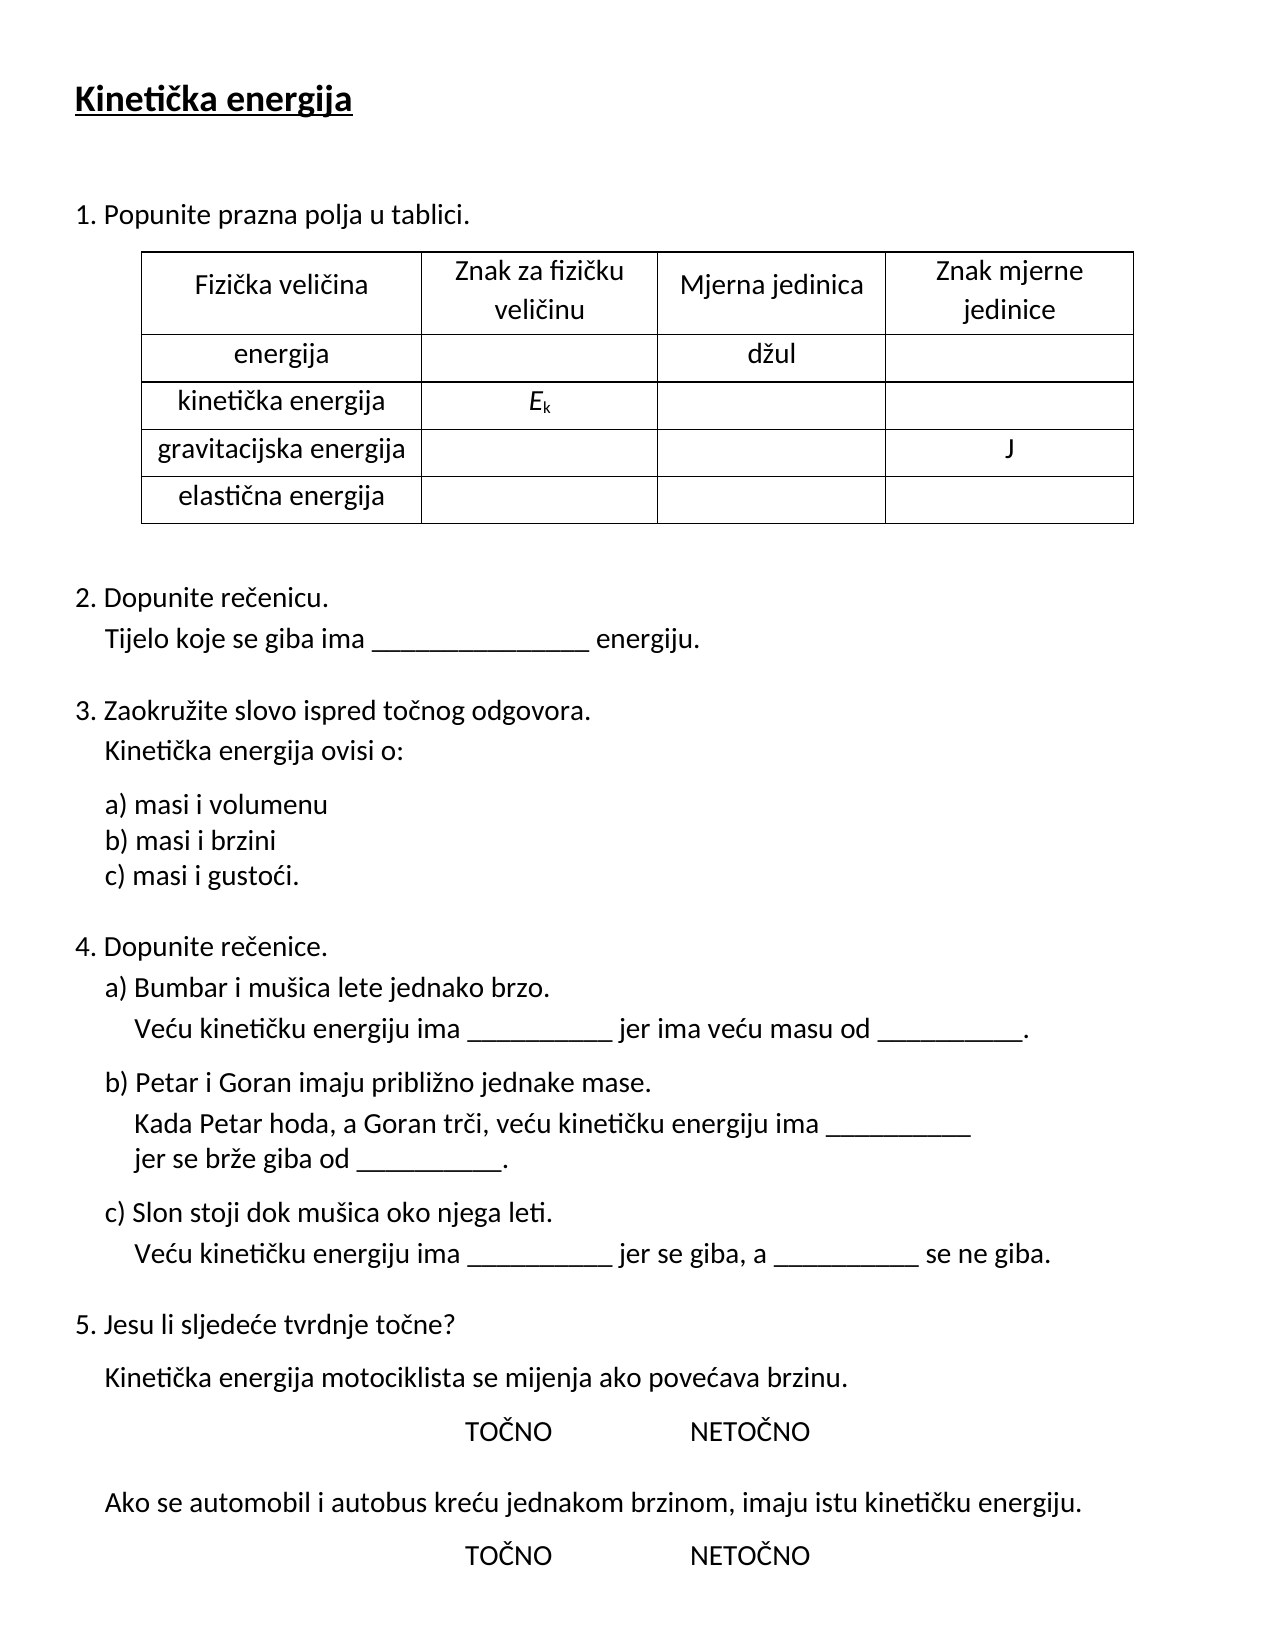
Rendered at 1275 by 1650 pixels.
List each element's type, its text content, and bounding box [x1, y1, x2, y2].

table_header Znak mjerne jedinice [886, 253, 1133, 334]
text Veću kinetičku energiju ima __________ jer se giba, a __________ se ne giba. [134, 1235, 1200, 1270]
text Veću kinetičku energiju ima __________ jer ima veću masu od __________. [134, 1010, 1200, 1046]
text Kinetička energija motociklista se mijenja ako povećava brzinu. [75, 1359, 1200, 1395]
text Tijelo koje se giba ima _______________ energiju. [75, 620, 1200, 656]
table_cell [886, 383, 1133, 429]
table_header Znak za fizičku veličinu [422, 253, 657, 334]
text c) Slon stoji dok mušica oko njega leti. [104, 1194, 1200, 1229]
table_cell gravitacijska energija [142, 430, 421, 476]
text Kada Petar hoda, a Goran trči, veću kinetičku energiju ima __________ [134, 1105, 1200, 1140]
text 3. Zaokružite slovo ispred točnog odgovora. [75, 692, 1200, 727]
table_cell [422, 477, 657, 523]
text 5. Jesu li sljedeće tvrdnje točne? [75, 1306, 1200, 1342]
text TOČNO NETOČNO [75, 1537, 1200, 1573]
text a) masi i volumenu [75, 786, 1200, 822]
table_header Fizička veličina [142, 253, 421, 334]
text 1. Popunite prazna polja u tablici. [75, 196, 1200, 232]
text b) masi i brzini [75, 822, 1200, 857]
table_cell Ek [422, 383, 657, 429]
table_cell J [886, 430, 1133, 476]
table_cell [658, 430, 885, 476]
text 2. Dopunite rečenicu. [75, 579, 1200, 615]
table_cell elastična energija [142, 477, 421, 523]
table_cell kinetička energija [142, 383, 421, 429]
text Kinetička energija ovisi o: [75, 732, 1200, 768]
table_cell [886, 335, 1133, 381]
table_cell džul [658, 335, 885, 381]
text TOČNO NETOČNO [75, 1413, 1200, 1448]
table_cell [422, 430, 657, 476]
text Ako se automobil i autobus kreću jednakom brzinom, imaju istu kinetičku energiju. [75, 1484, 1200, 1520]
table_header Mjerna jedinica [658, 253, 885, 334]
text jer se brže giba od __________. [134, 1140, 1200, 1176]
text Kinetička energija [75, 75, 1200, 121]
table_cell [886, 477, 1133, 523]
text b) Petar i Goran imaju približno jednake mase. [104, 1064, 1200, 1099]
table_cell energija [142, 335, 421, 381]
text 4. Dopunite rečenice. [75, 928, 1200, 964]
text a) Bumbar i mušica lete jednako brzo. [104, 969, 1200, 1005]
table_cell [422, 335, 657, 381]
text c) masi i gustoći. [75, 857, 1200, 893]
table_cell [658, 383, 885, 429]
table_cell [658, 477, 885, 523]
